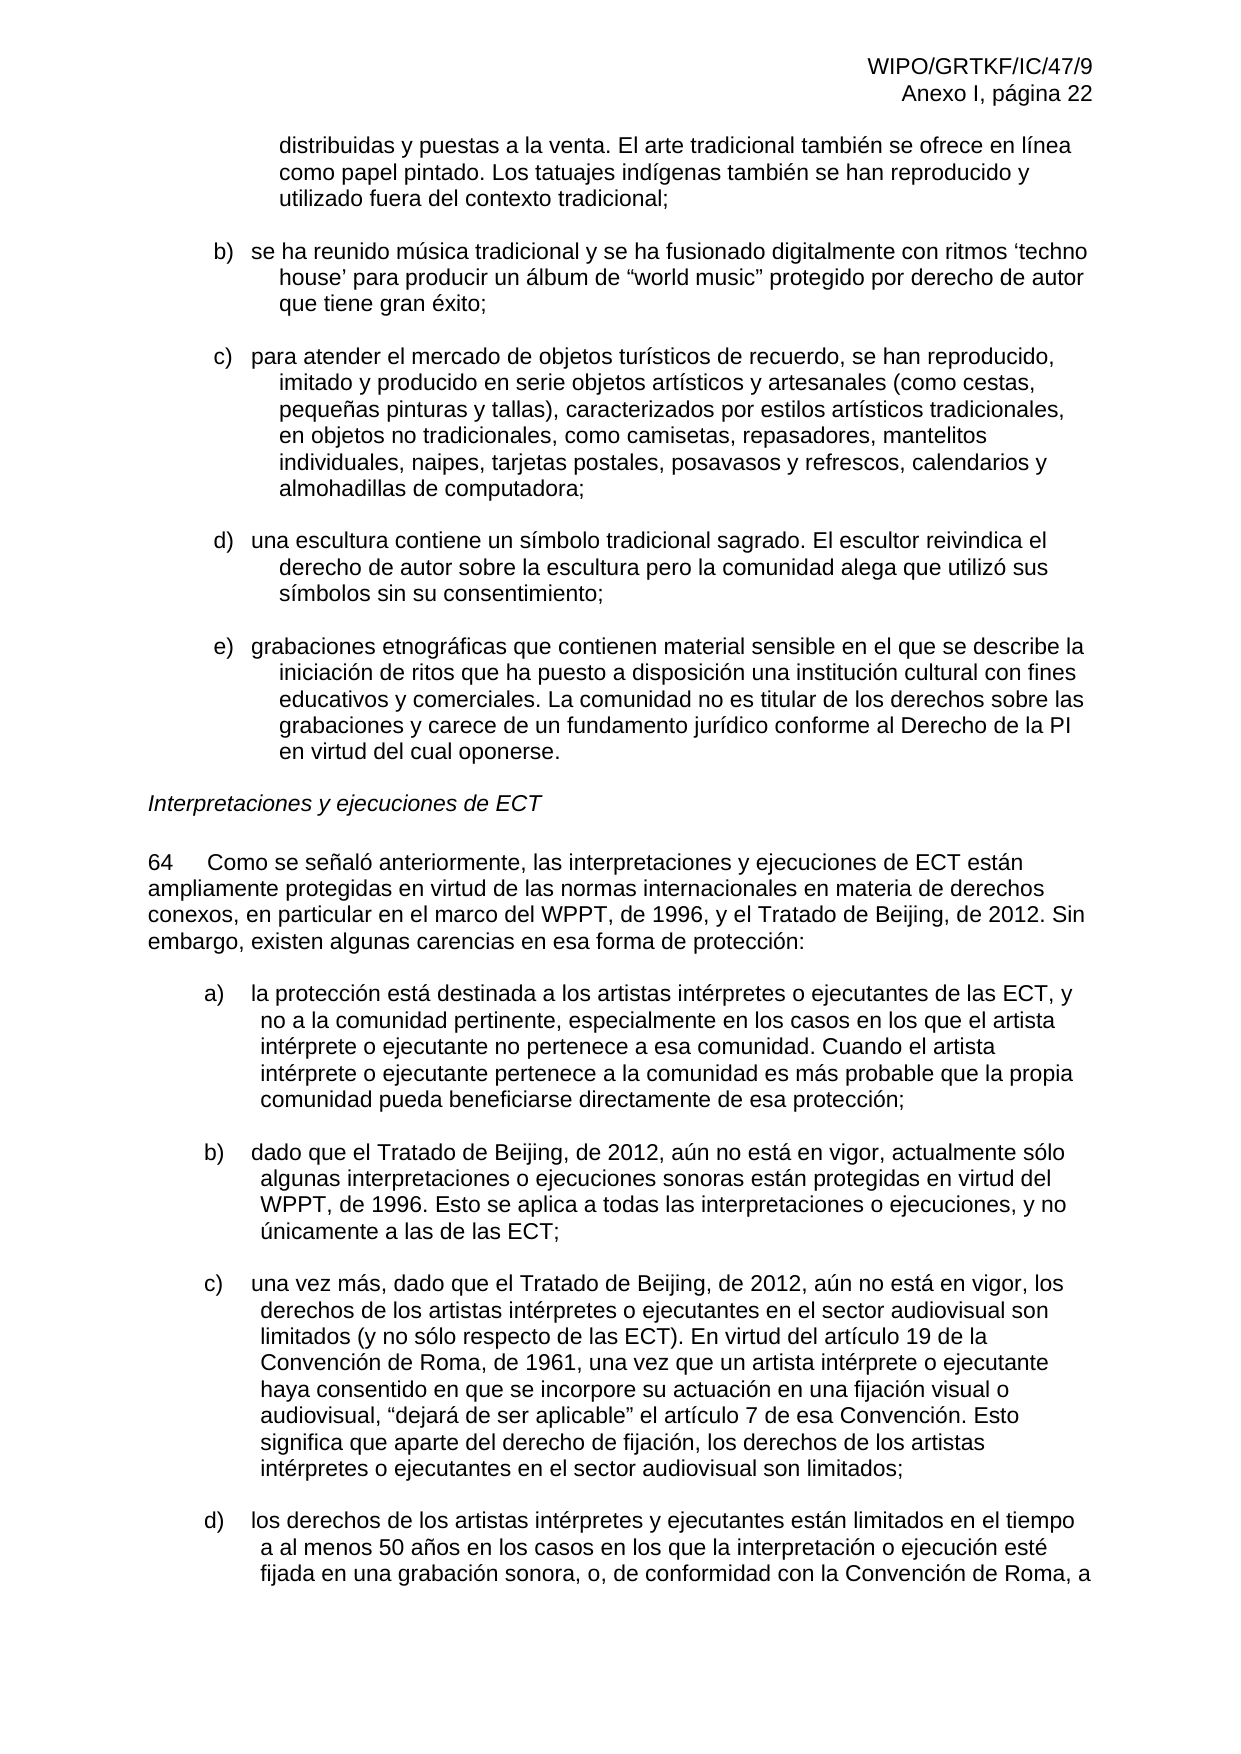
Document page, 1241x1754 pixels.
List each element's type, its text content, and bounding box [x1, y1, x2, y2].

list para atender el mercado de objetos turísticos de recuerdo, se han reproducido, imitado y producido en serie objetos artísticos y artesanales (como cestas, pequeñas pinturas y tallas), caracterizados por estilos artísticos tradicionales, en objetos no tradicionales, como camisetas, repasadores, mantelitos individuales, naipes, tarjetas postales, posavasos y refrescos, calendarios y almohadillas de computadora; [213, 343, 1092, 501]
text Como se señaló anteriormente, las interpretaciones y ejecuciones de ECT están ampliamente protegidas en virtud de las normas internacionales en materia de derechos conexos, en particular en el marco del WPPT, de 1996, y el Tratado de Beijing, de 2012. Sin embargo, existen algunas carencias en esa forma de protección: [148, 849, 1092, 954]
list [204, 1507, 1092, 1587]
list una escultura contiene un símbolo tradicional sagrado. El escultor reivindica el derecho de autor sobre la escultura pero la comunidad alega que utilizó sus símbolos sin su consentimiento; [213, 527, 1092, 607]
text Interpretaciones y ejecuciones de ECT [148, 790, 1092, 816]
list dado que el Tratado de Beijing, de 2012, aún no está en vigor, actualmente sólo algunas interpretaciones o ejecuciones sonoras están protegidas en virtud del WPPT, de 1996. Esto se aplica a todas las interpretaciones o ejecuciones, y no únicamente a las de las ECT; [204, 1138, 1092, 1244]
list se ha reunido música tradicional y se ha fusionado digitalmente con ritmos ‘techno house’ para producir un álbum de “world music” protegido por derecho de autor que tiene gran éxito; [213, 238, 1092, 317]
list la protección está destinada a los artistas intérpretes o ejecutantes de las ECT, y no a la comunidad pertinente, especialmente en los casos en los que el artista intérprete o ejecutante no pertenece a esa comunidad. Cuando el artista intérprete o ejecutante pertenece a la comunidad es más probable que la propia comunidad pueda beneficiarse directamente de esa protección; [204, 980, 1092, 1112]
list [213, 132, 1092, 211]
list una vez más, dado que el Tratado de Beijing, de 2012, aún no está en vigor, los derechos de los artistas intérpretes o ejecutantes en el sector audiovisual son limitados (y no sólo respecto de las ECT). En virtud del artículo 19 de la Convención de Roma, de 1961, una vez que un artista intérprete o ejecutante haya consentido en que se incorpore su actuación en una fijación visual o audiovisual, “dejará de ser aplicable” el artículo 7 de esa Convención. Esto significa que aparte del derecho de fijación, los derechos de los artistas intérpretes o ejecutantes en el sector audiovisual son limitados; [204, 1270, 1092, 1481]
list grabaciones etnográficas que contienen material sensible en el que se describe la iniciación de ritos que ha puesto a disposición una institución cultural con fines educativos y comerciales. La comunidad no es titular de los derechos sobre las grabaciones y carece de un fundamento jurídico conforme al Derecho de la PI en virtud del cual oponerse. [213, 633, 1092, 765]
